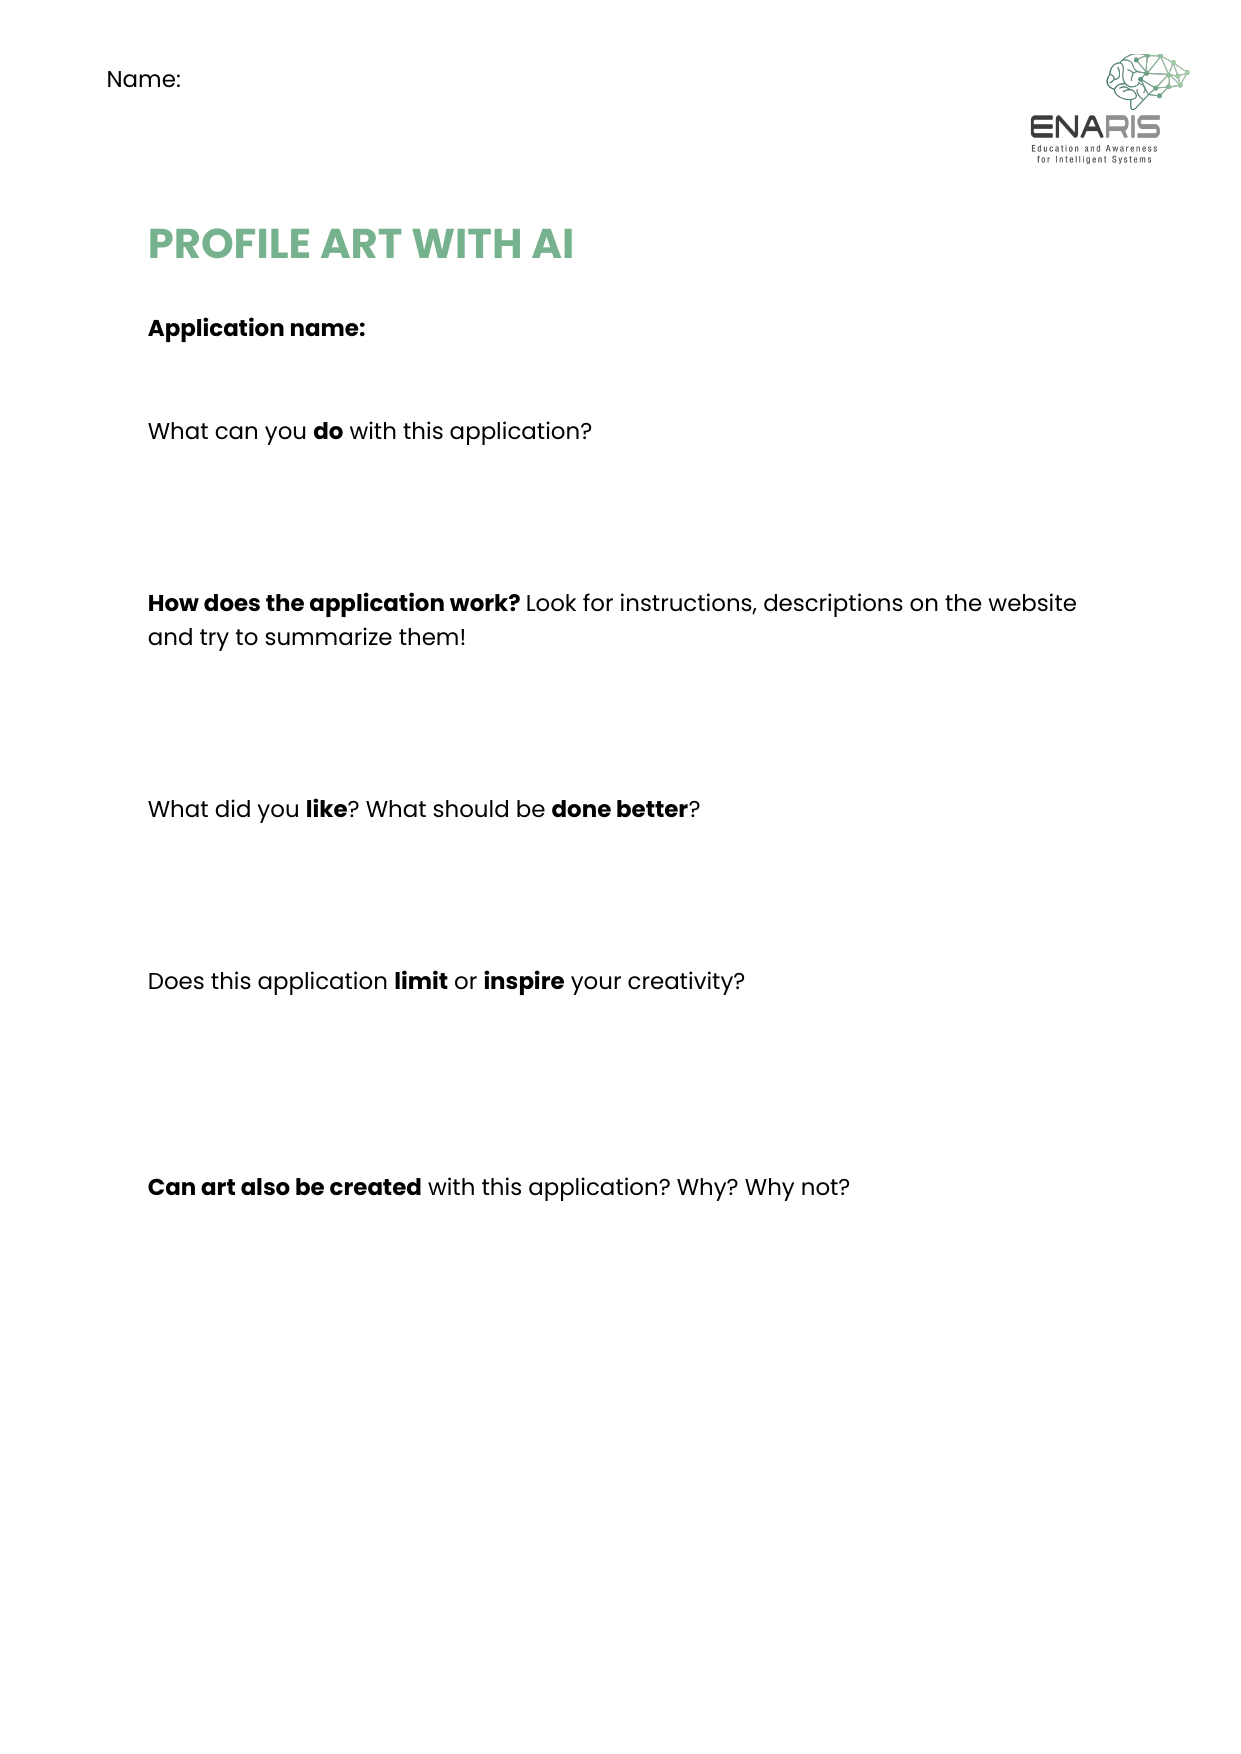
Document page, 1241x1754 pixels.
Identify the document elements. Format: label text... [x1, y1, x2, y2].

text Application name: [148, 310, 1093, 344]
picture [1030, 54, 1190, 164]
text Can art also be created with this application? Why? Why not? [148, 1169, 1093, 1204]
text What did you like? What should be done better? [148, 791, 1093, 826]
text What can you do with this application? [148, 413, 1093, 448]
text PROFILE ART WITH AI [148, 210, 1093, 273]
text How does the application work? Look for instructions, descriptions on the website and try to summarize them! [148, 585, 1093, 654]
text Does this application limit or inspire your creativity? [148, 963, 1093, 998]
